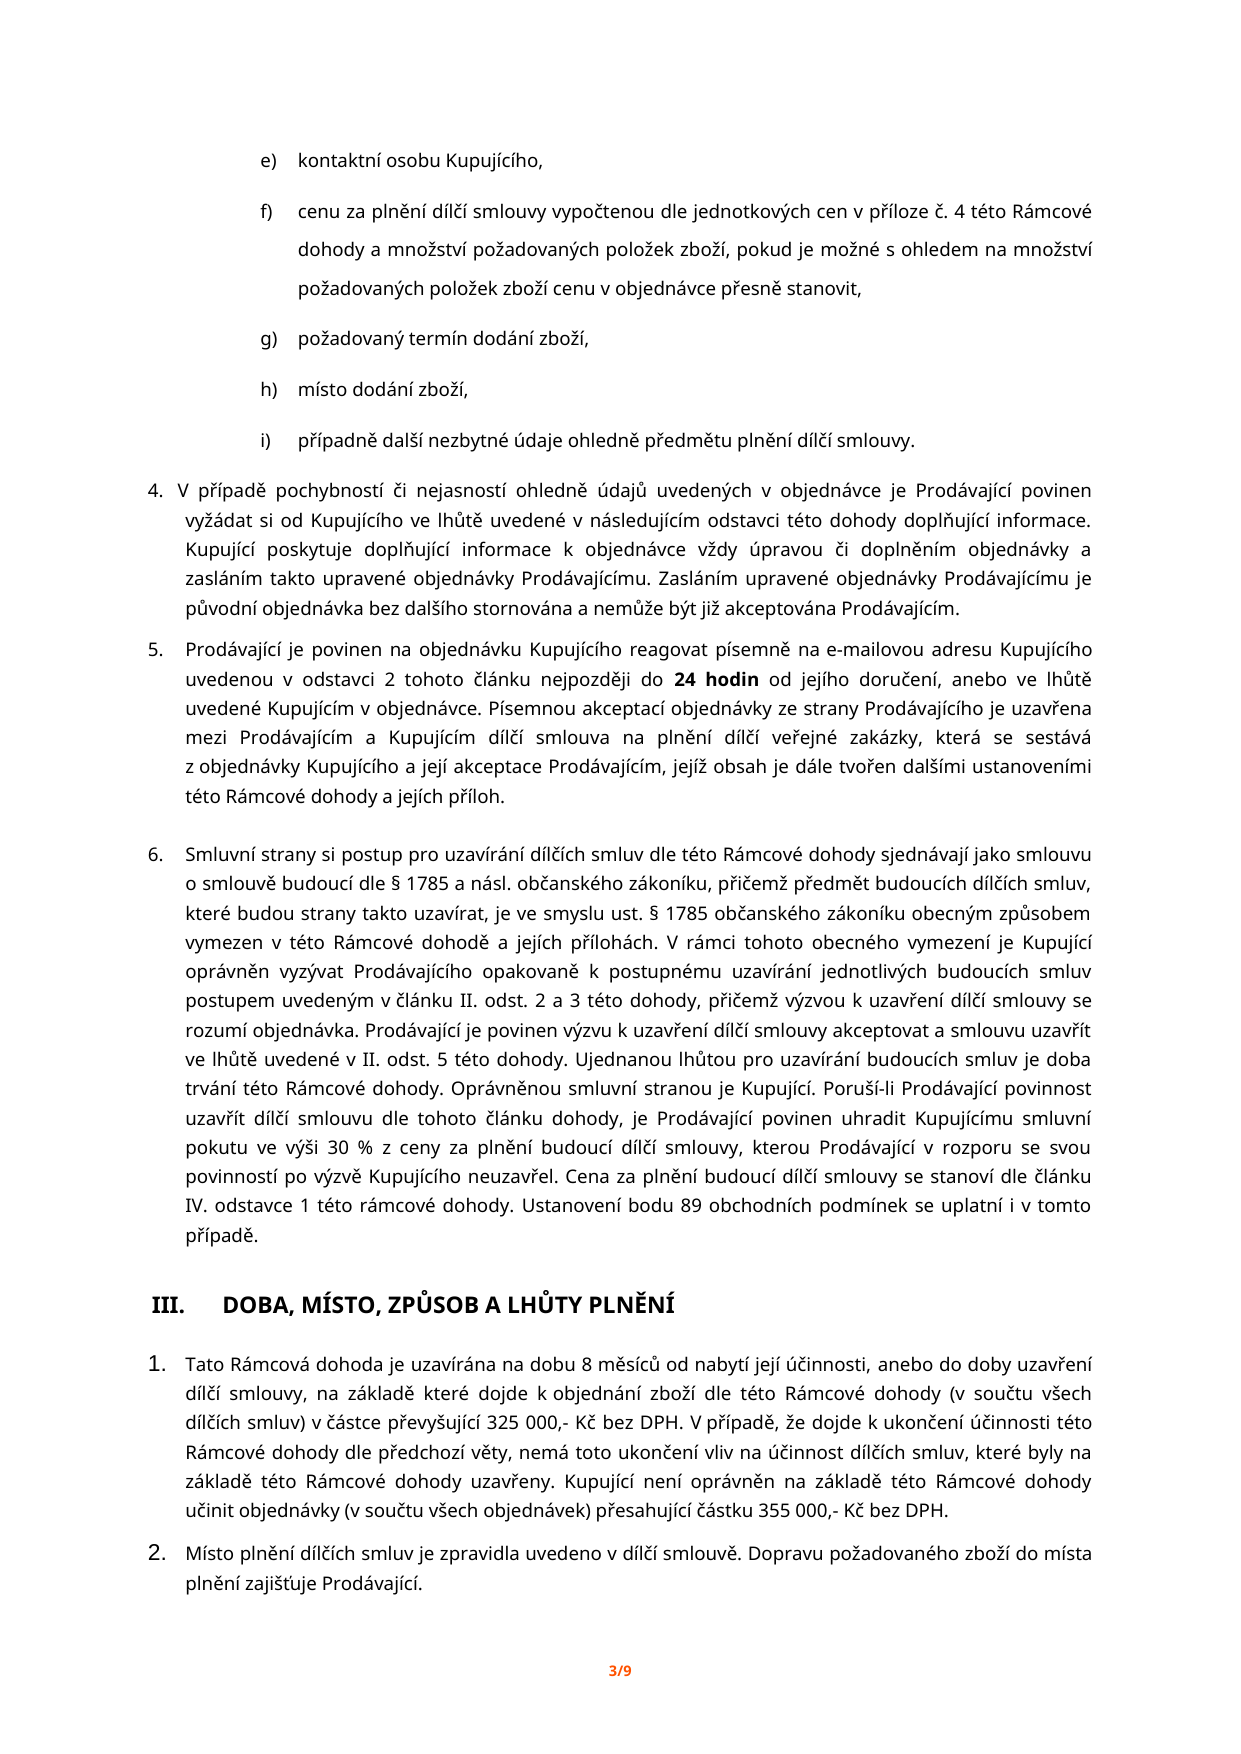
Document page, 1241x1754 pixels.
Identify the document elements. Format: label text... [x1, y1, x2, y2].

list Místo plnění dílčích smluv je zpravidla uvedeno v dílčí smlouvě. Dopravu požadovaného zboží do místa plnění zajišťuje Prodávající. [148, 1539, 1093, 1595]
list DOBA, MÍSTO, ZPŮSOB A LHŮTY PLNĚNÍ [185, 1289, 1093, 1320]
list místo dodání zboží, [260, 376, 1093, 402]
list cenu za plnění dílčí smlouvy vypočtenou dle jednotkových cen v příloze č. 4 této Rámcové dohody a množství požadovaných položek zboží, pokud je možné s ohledem na množství požadovaných položek zboží cenu v objednávce přesně stanovit, [260, 198, 1093, 300]
list Tato Rámcová dohoda je uzavírána na dobu 8 měsíců od nabytí její účinnosti, anebo do doby uzavření dílčí smlouvy, na základě které dojde k objednání zboží dle této Rámcové dohody (v součtu všech dílčích smluv) v částce převyšující 325 000,- Kč bez DPH. V případě, že dojde k ukončení účinnosti této Rámcové dohody dle předchozí věty, nemá toto ukončení vliv na účinnost dílčích smluv, které byly na základě této Rámcové dohody uzavřeny. Kupující není oprávněn na základě této Rámcové dohody učinit objednávky (v součtu všech objednávek) přesahující částku 355 000,- Kč bez DPH. [148, 1350, 1093, 1523]
list V případě pochybností či nejasností ohledně údajů uvedených v objednávce je Prodávající povinen vyžádat si od Kupujícího ve lhůtě uvedené v následujícím odstavci této dohody doplňující informace. Kupující poskytuje doplňující informace k objednávce vždy úpravou či doplněním objednávky a zasláním takto upravené objednávky Prodávajícímu. Zasláním upravené objednávky Prodávajícímu je původní objednávka bez dalšího stornována a nemůže být již akceptována Prodávajícím. [148, 478, 1093, 620]
list Smluvní strany si postup pro uzavírání dílčích smluv dle této Rámcové dohody sjednávají jako smlouvu o smlouvě budoucí dle § 1785 a násl. občanského zákoníku, přičemž předmět budoucích dílčích smluv, které budou strany takto uzavírat, je ve smyslu ust. § 1785 občanského zákoníku obecným způsobem vymezen v této Rámcové dohodě a jejích přílohách. V rámci tohoto obecného vymezení je Kupující oprávněn vyzývat Prodávajícího opakovaně k postupnému uzavírání jednotlivých budoucích smluv postupem uvedeným v článku II. odst. 2 a 3 této dohody, přičemž výzvou k uzavření dílčí smlouvy se rozumí objednávka. Prodávající je povinen výzvu k uzavření dílčí smlouvy akceptovat a smlouvu uzavřít ve lhůtě uvedené v II. odst. 5 této dohody. Ujednanou lhůtou pro uzavírání budoucích smluv je doba trvání této Rámcové dohody. Oprávněnou smluvní stranou je Kupující. Poruší-li Prodávající povinnost uzavřít dílčí smlouvu dle tohoto článku dohody, je Prodávající povinen uhradit Kupujícímu smluvní pokutu ve výši 30 % z ceny za plnění budoucí dílčí smlouvy, kterou Prodávající v rozporu se svou povinností po výzvě Kupujícího neuzavřel. Cena za plnění budoucí dílčí smlouvy se stanoví dle článku IV. odstavce 1 této rámcové dohody. Ustanovení bodu 89 obchodních podmínek se uplatní i v tomto případě. [148, 841, 1093, 1248]
list Prodávající je povinen na objednávku Kupujícího reagovat písemně na e-mailovou adresu Kupujícího uvedenou v odstavci 2 tohoto článku nejpozději do 24 hodin od jejího doručení, anebo ve lhůtě uvedené Kupujícím v objednávce. Písemnou akceptací objednávky ze strany Prodávajícího je uzavřena mezi Prodávajícím a Kupujícím dílčí smlouva na plnění dílčí veřejné zakázky, která se sestává z objednávky Kupujícího a její akceptace Prodávajícím, jejíž obsah je dále tvořen dalšími ustanoveními této Rámcové dohody a jejích příloh. [148, 637, 1093, 808]
list kontaktní osobu Kupujícího, [260, 148, 1093, 173]
list případně další nezbytné údaje ohledně předmětu plnění dílčí smlouvy. [260, 427, 1093, 452]
list požadovaný termín dodání zboží, [260, 326, 1093, 351]
